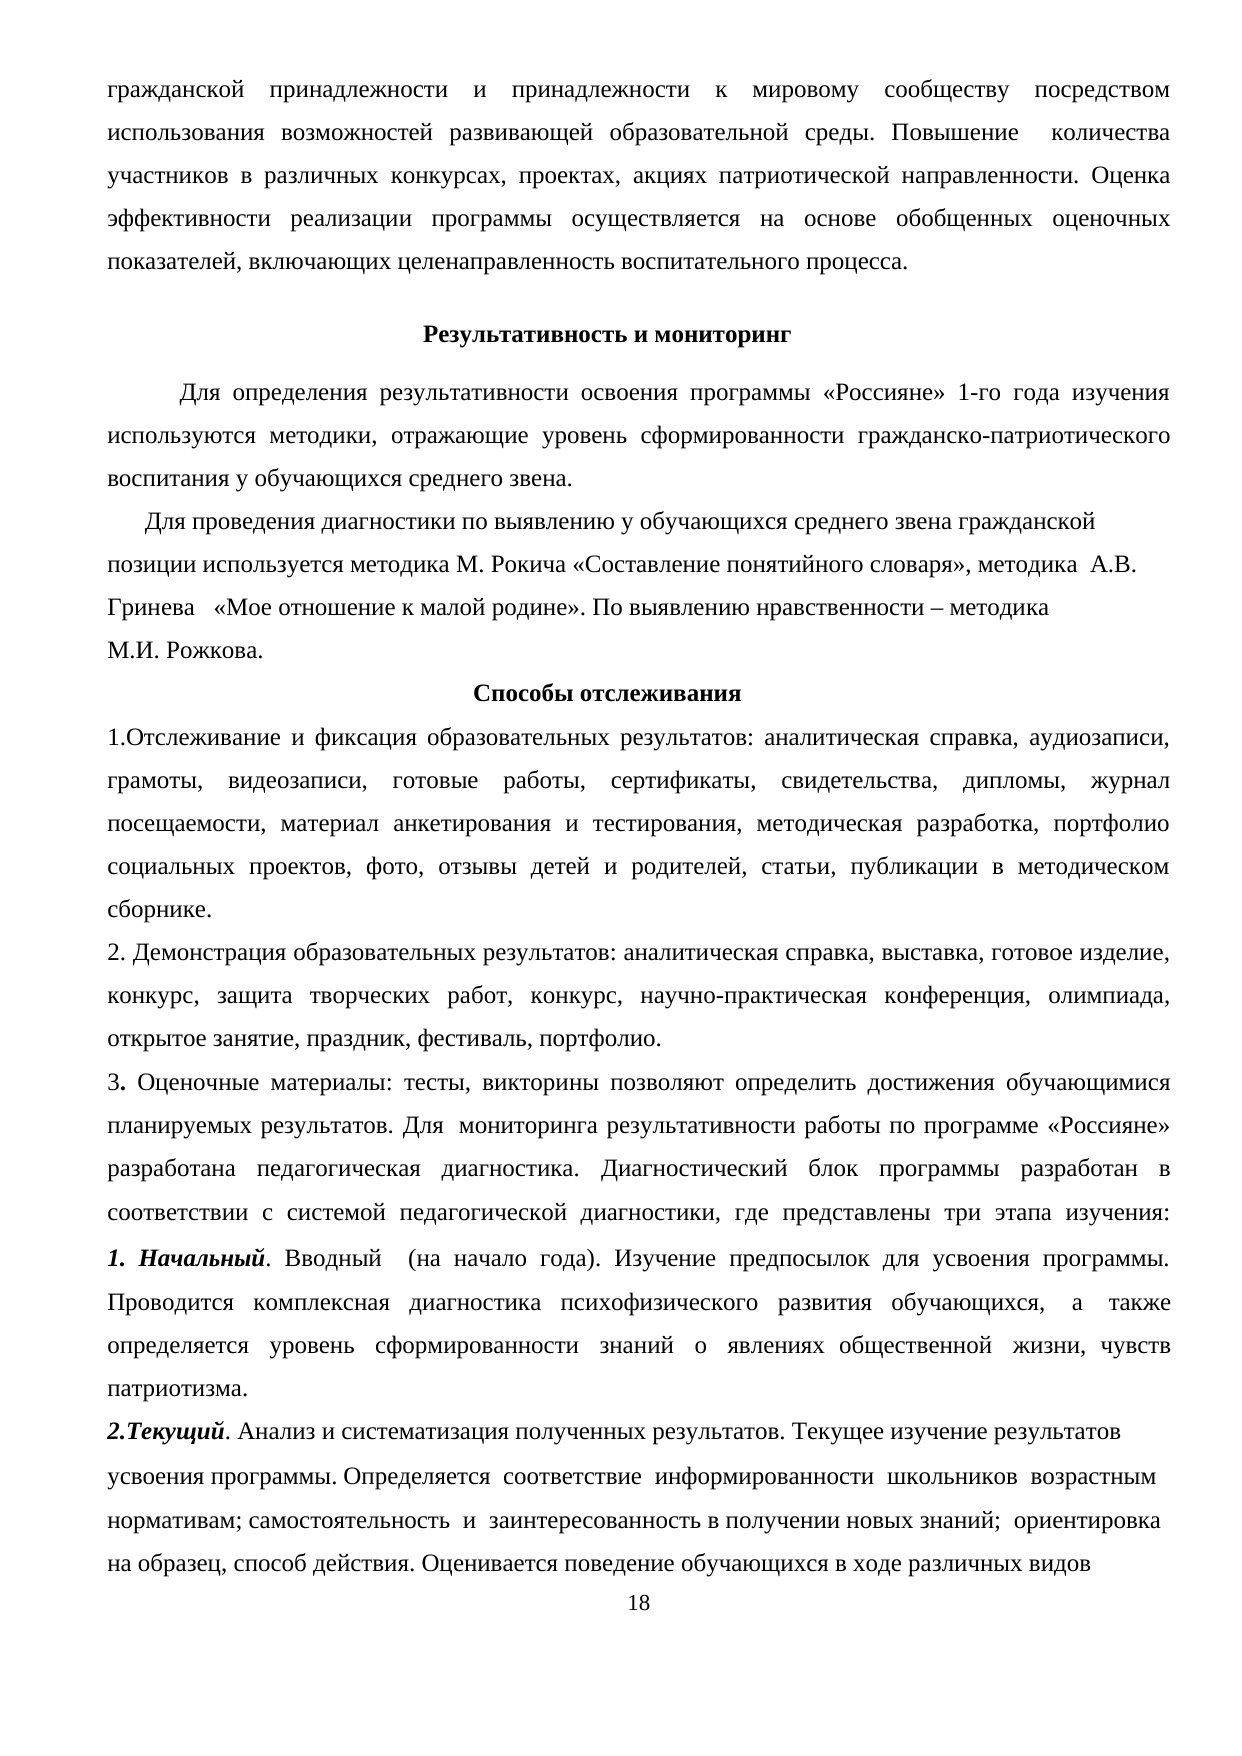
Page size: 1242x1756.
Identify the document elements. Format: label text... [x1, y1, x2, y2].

text Результативность и мониторинг [48, 319, 1171, 347]
text Для определения результативности освоения программы «Россияне» 1-го года изучения используются методики, отражающие уровень сформированности гражданско-патриотического воспитания у обучающихся среднего звена. [107, 377, 1171, 492]
text 1.Отслеживание и фиксация образовательных результатов: аналитическая справка, аудиозаписи, грамоты, видеозаписи, готовые работы, сертификаты, свидетельства, дипломы, журнал посещаемости, материал анкетирования и тестирования, методическая разработка, портфолио социальных проектов, фото, отзывы детей и родителей, статьи, публикации в методическом сборнике. [107, 722, 1171, 923]
text 2. Демонстрация образовательных результатов: аналитическая справка, выставка, готовое изделие, конкурс, защита творческих работ, конкурс, научно-практическая конференция, олимпиада, открытое занятие, праздник, фестиваль, портфолио. [107, 937, 1171, 1052]
text Для проведения диагностики по выявлению у обучающихся среднего звена гражданской позиции используется методика М. Рокича «Составление понятийного словаря», методика А.В. Гринева «Мое отношение к малой родине». По выявлению нравственности – методика М.И. Рожкова. [107, 506, 1171, 664]
text Способы отслеживания [48, 678, 1171, 707]
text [107, 1416, 1171, 1577]
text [107, 74, 1171, 275]
text 3. Оценочные материалы: тесты, викторины позволяют определить достижения обучающимися планируемых результатов. Для мониторинга результативности работы по программе «Россияне» разработана педагогическая диагностика. Диагностический блок программы разработан в соответствии с системой педагогической диагностики, где представлены три этапа изучения: 1. Начальный. Вводный (на начало года). Изучение предпосылок для усвоения программы. Проводится комплексная диагностика психофизического развития обучающихся, а также определяется уровень сформированности знаний о явлениях общественной жизни, чувств патриотизма. [107, 1067, 1171, 1402]
